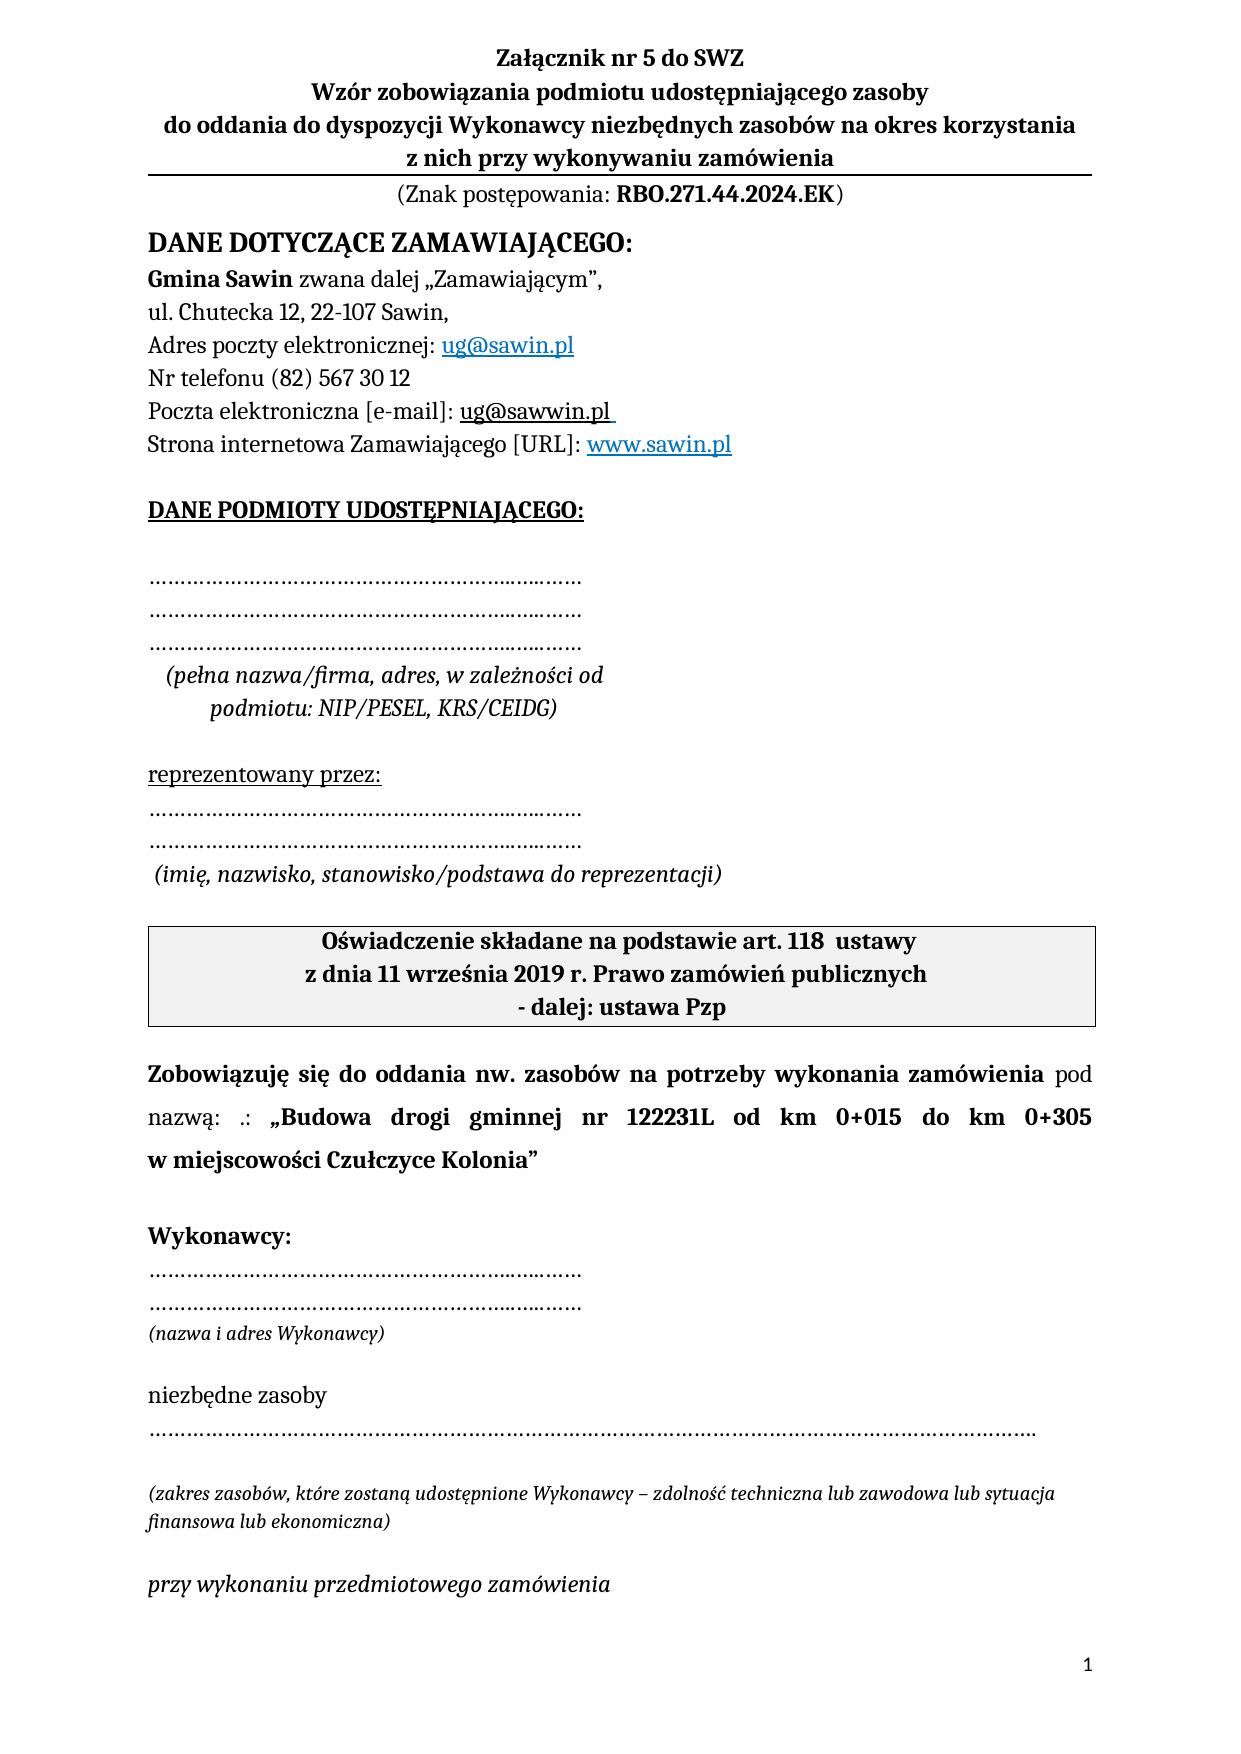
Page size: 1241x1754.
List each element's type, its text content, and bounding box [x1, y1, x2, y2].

text ul. Chutecka 12, 22-107 Sawin, [148, 298, 1092, 327]
text …………………………………………………..…..…… [148, 793, 650, 822]
text Nr telefonu (82) 567 30 12 [148, 364, 1092, 393]
text Poczta elektroniczna [e-mail]: ug@sawwin.pl [148, 397, 1092, 426]
text do oddania do dyspozycji Wykonawcy niezbędnych zasobów na okres korzystania z nich przy wykonywaniu zamówienia [148, 111, 1092, 174]
text Strona internetowa Zamawiającego [URL]: www.sawin.pl [148, 430, 1092, 459]
text ……………………………………………………………………………………………………………………………. [148, 1414, 1092, 1443]
text Załącznik nr 5 do SWZ [148, 44, 1092, 73]
text DANE PODMIOTY UDOSTĘPNIAJĄCEGO: [148, 496, 1092, 525]
text przy wykonaniu przedmiotowego zamówienia [148, 1570, 1093, 1599]
text …………………………………………………..…..…… [148, 826, 650, 855]
text niezbędne zasoby [148, 1381, 1092, 1409]
text (nazwa i adres Wykonawcy) [148, 1321, 621, 1345]
text …………………………………………………..…..…… [148, 1255, 650, 1284]
text …………………………………………………..…..…… [148, 628, 650, 657]
text Gmina Sawin zwana dalej „Zamawiającym”, [148, 265, 1092, 294]
text Wzór zobowiązania podmiotu udostępniającego zasoby [148, 77, 1092, 106]
text (pełna nazwa/firma, adres, w zależności od podmiotu: NIP/PESEL, KRS/CEIDG) [148, 661, 621, 723]
text reprezentowany przez: [148, 760, 1092, 789]
text Zobowiązuję się do oddania nw. zasobów na potrzeby wykonania zamówienia pod nazwą: .: „Budowa drogi gminnej nr 122231L od km 0+015 do km 0+305 w miejscowości Czułczyce Kolonia” [148, 1060, 1092, 1175]
text DANE DOTYCZĄCE ZAMAWIAJĄCEGO: [148, 227, 1092, 260]
text …………………………………………………..…..…… [148, 1288, 650, 1317]
table_header Oświadczenie składane na podstawie art. 118 ustawy z dnia 11 września 2019 r. Prawo zamówień publicznych - dalej: ustawa Pzp [149, 927, 1095, 1026]
text …………………………………………………..…..…… [148, 595, 650, 624]
text Adres poczty elektronicznej: ug@sawin.pl [148, 331, 1092, 360]
text (zakres zasobów, które zostaną udostępnione Wykonawcy – zdolność techniczna lub zawodowa lub sytuacja finansowa lub ekonomiczna) [148, 1482, 1093, 1533]
text (Znak postępowania: RBO.271.44.2024.EK) [148, 180, 1092, 208]
text (imię, nazwisko, stanowisko/podstawa do reprezentacji) [148, 859, 1092, 888]
text …………………………………………………..…..…… [148, 562, 650, 591]
text Wykonawcy: [148, 1222, 650, 1251]
